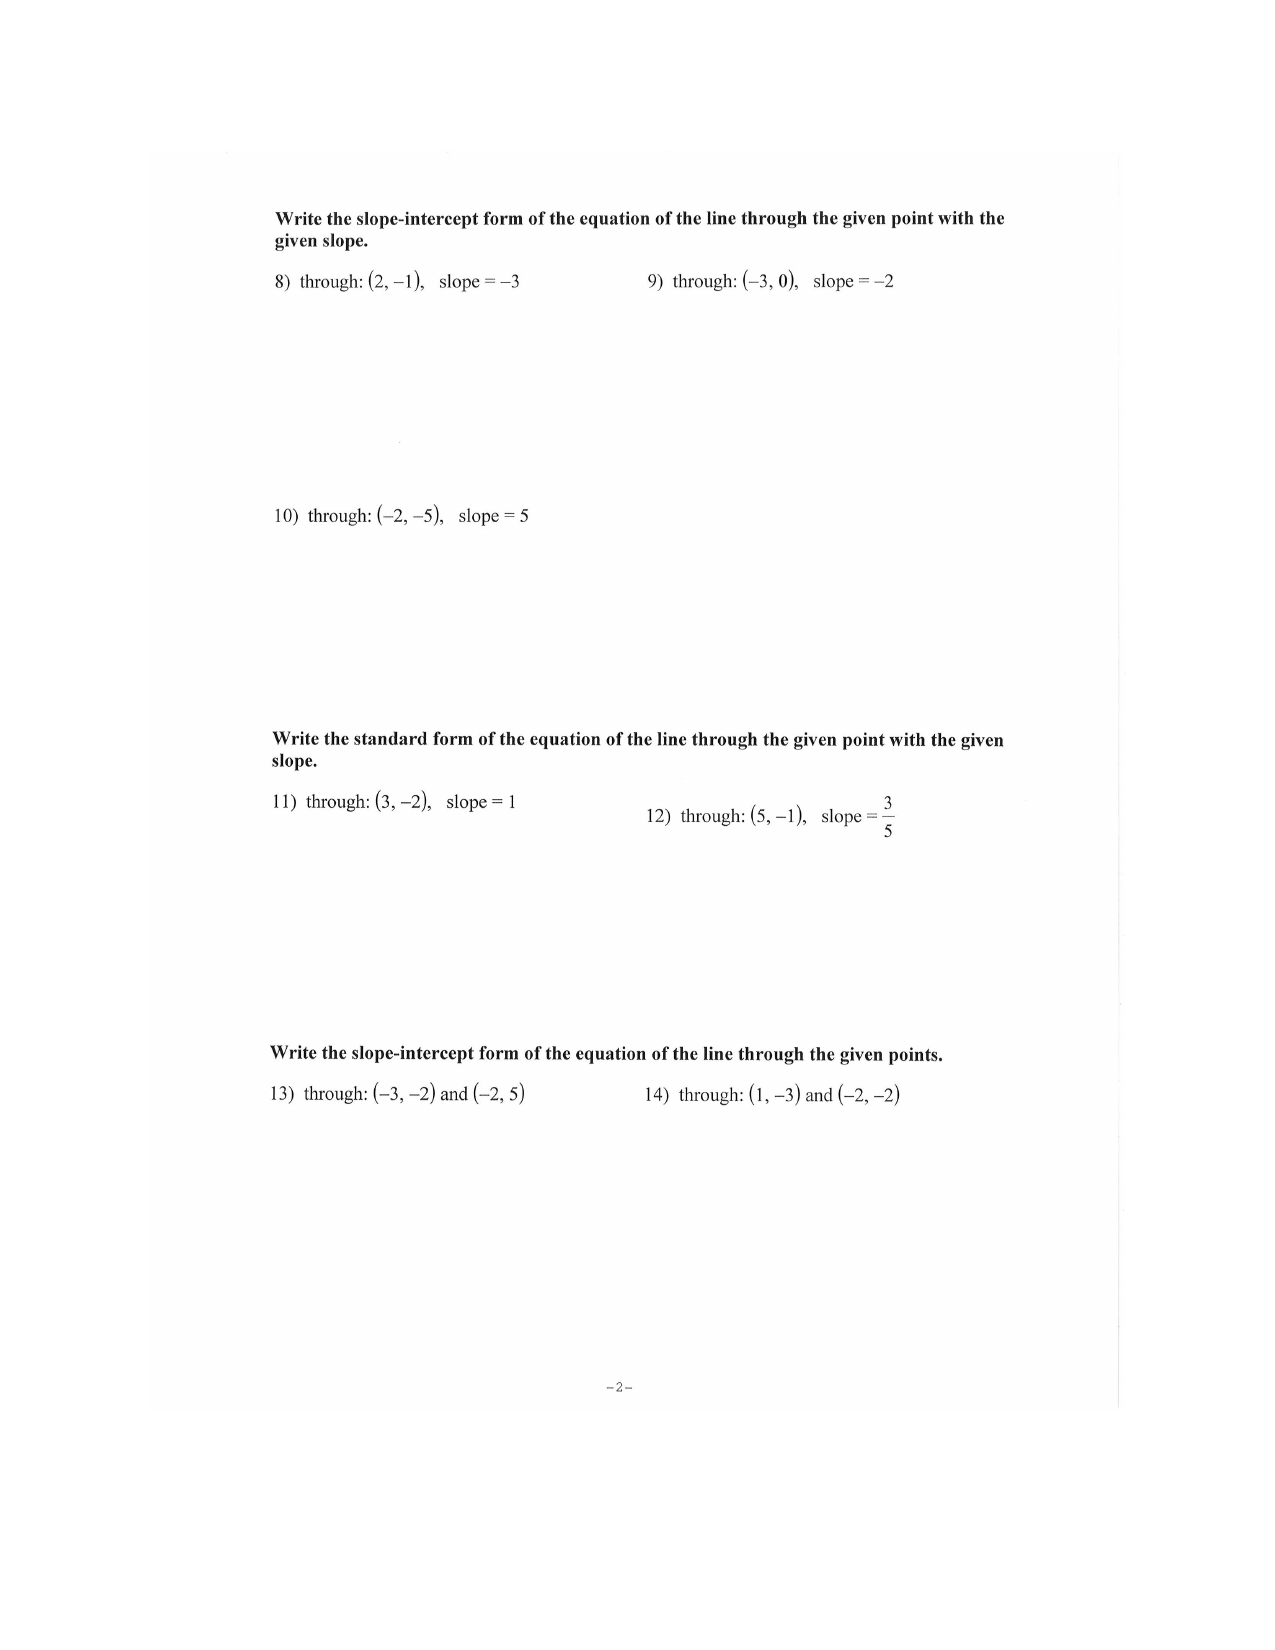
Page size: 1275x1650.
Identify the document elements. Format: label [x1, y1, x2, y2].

picture [150, 150, 1125, 1412]
